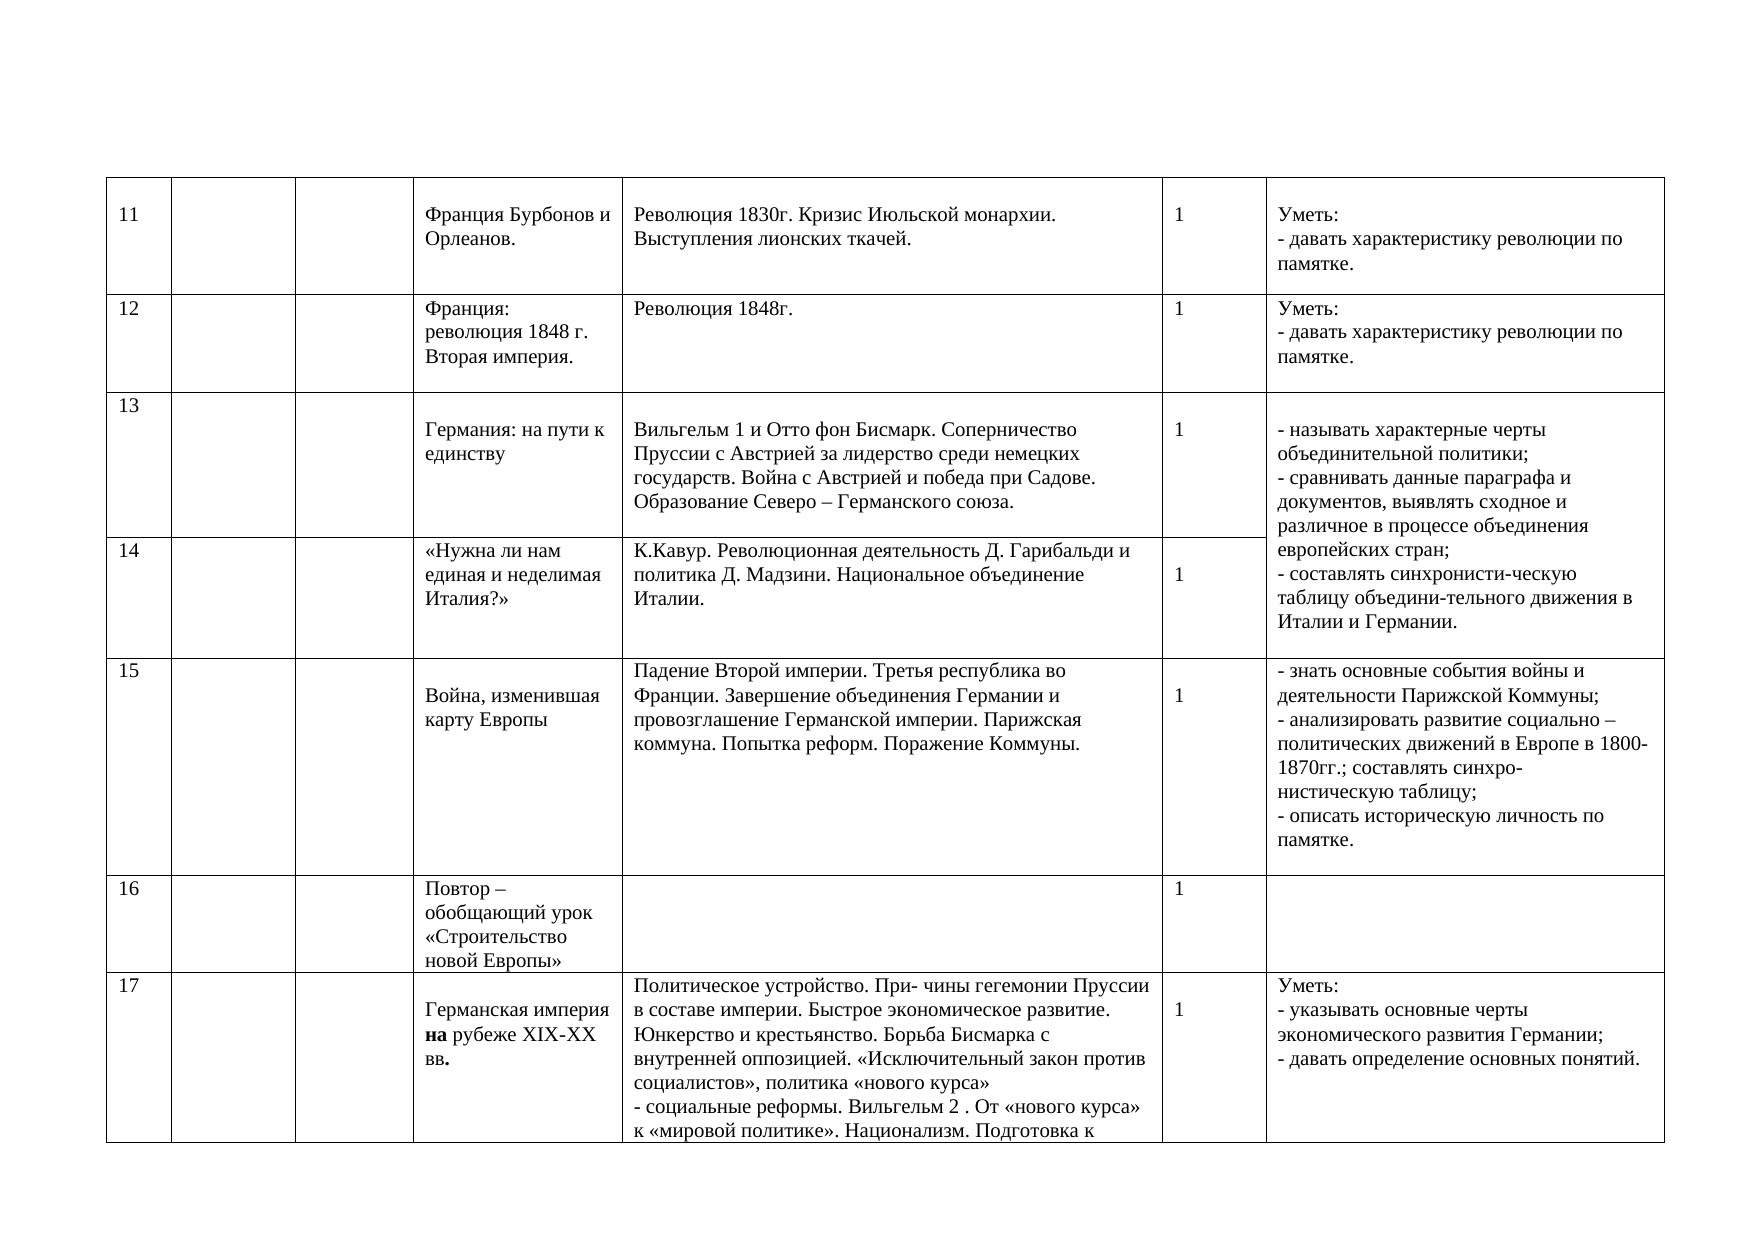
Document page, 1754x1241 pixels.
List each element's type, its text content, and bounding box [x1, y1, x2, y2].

table_cell Франция Бурбонов и Орлеанов. [414, 178, 622, 294]
table_cell 14 [107, 538, 171, 657]
table_cell [296, 295, 413, 392]
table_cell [623, 973, 1162, 1142]
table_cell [414, 973, 622, 1142]
table_cell [172, 659, 295, 875]
table_cell Повтор – обобщающий урок «Строительство новой Европы» [414, 876, 622, 972]
table_cell [172, 295, 295, 392]
table_cell [172, 876, 295, 972]
table_cell 12 [107, 295, 171, 392]
table_cell Революция 1848г. [623, 295, 1162, 392]
table_cell К.Кавур. Революционная деятельность Д. Гарибальди и политика Д. Мадзини. Национальное объединение Италии. [623, 538, 1162, 657]
table_cell - называть характерные черты объединительной политики; - сравнивать данные параграфа и документов, выявлять сходное и различное в процессе объединения европейских стран; - составлять синхронисти-ческую таблицу объедини-тельного движения в Италии и Германии. [1267, 393, 1664, 657]
table_cell 15 [107, 659, 171, 875]
table_cell 1 [1163, 295, 1266, 392]
table_cell [296, 393, 413, 537]
table_cell 13 [107, 393, 171, 537]
table_cell 16 [107, 876, 171, 972]
table_cell [172, 393, 295, 537]
table_cell [296, 178, 413, 294]
table_cell Война, изменившая карту Европы [414, 659, 622, 875]
table_cell 1 [1163, 393, 1266, 537]
table_cell [172, 538, 295, 657]
table_cell 1 [1163, 659, 1266, 875]
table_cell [1267, 973, 1664, 1142]
table_cell [296, 659, 413, 875]
table_cell [172, 973, 295, 1142]
table_cell [296, 973, 413, 1142]
table_cell - знать основные события войны и деятельности Парижской Коммуны; - анализировать развитие социально – политических движений в Европе в 1800- 1870гг.; составлять синхро- нистическую таблицу; - описать историческую личность по памятке. [1267, 659, 1664, 875]
table_cell [1267, 876, 1664, 972]
table_cell 11 [107, 178, 171, 294]
table_cell 1 [1163, 538, 1266, 657]
table_cell Падение Второй империи. Третья республика во Франции. Завершение объединения Германии и провозглашение Германской империи. Парижская коммуна. Попытка реформ. Поражение Коммуны. [623, 659, 1162, 875]
table_cell Уметь: - давать характеристику революции по памятке. [1267, 178, 1664, 294]
table_cell 1 [1163, 876, 1266, 972]
table_cell Вильгельм 1 и Отто фон Бисмарк. Соперничество Пруссии с Австрией за лидерство среди немецких государств. Война с Австрией и победа при Садове. Образование Северо – Германского союза. [623, 393, 1162, 537]
table_cell [296, 538, 413, 657]
table_cell [623, 876, 1162, 972]
table_cell [172, 178, 295, 294]
table_cell Уметь: - давать характеристику революции по памятке. [1267, 295, 1664, 392]
table_cell 1 [1163, 973, 1266, 1142]
table_cell 1 [1163, 178, 1266, 294]
table_cell Революция 1830г. Кризис Июльской монархии. Выступления лионских ткачей. [623, 178, 1162, 294]
table_cell «Нужна ли нам единая и неделимая Италия?» [414, 538, 622, 657]
table_cell Франция: революция 1848 г. Вторая империя. [414, 295, 622, 392]
table_cell 17 [107, 973, 171, 1142]
table_cell Германия: на пути к единству [414, 393, 622, 537]
table_cell [296, 876, 413, 972]
